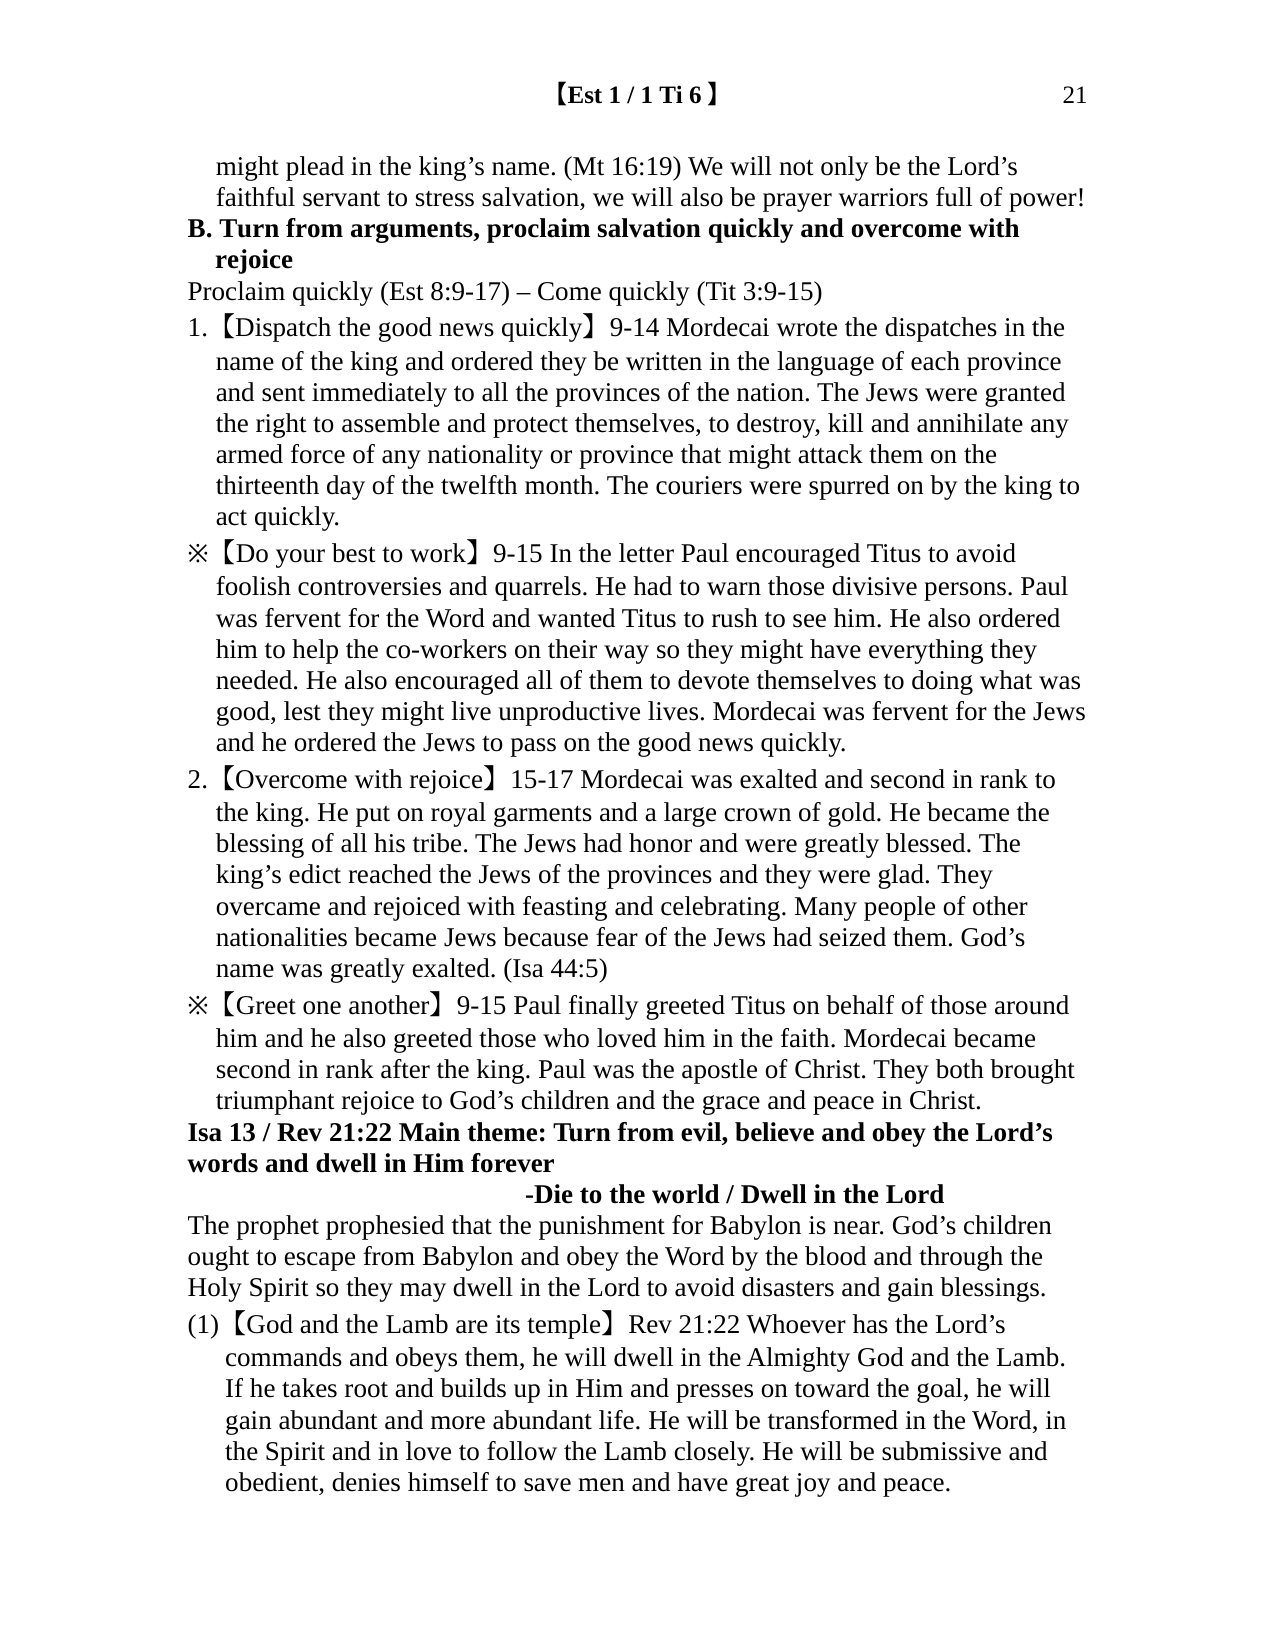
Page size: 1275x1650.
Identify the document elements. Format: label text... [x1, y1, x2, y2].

text The prophet prophesied that the punishment for Babylon is near. God’s children ought to escape from Babylon and obey the Word by the blood and through the Holy Spirit so they may dwell in the Lord to avoid disasters and gain blessings. [187, 1209, 1087, 1302]
text 1.【Dispatch the good news quickly】9-14 Mordecai wrote the dispatches in the name of the king and ordered they be written in the language of each province and sent immediately to all the provinces of the nation. The Jews were granted the right to assemble and protect themselves, to destroy, kill and annihilate any armed force of any nationality or province that might attack them on the thirteenth day of the twelfth month. The couriers were spurred on by the king to act quickly. [187, 306, 1087, 532]
text B. Turn from arguments, proclaim salvation quickly and overcome with rejoice [187, 212, 1087, 274]
text ※【Do your best to work】9-15 In the letter Paul encouraged Titus to avoid foolish controversies and quarrels. He had to warn those divisive persons. Paul was fervent for the Word and wanted Titus to rush to see him. He also ordered him to help the co-workers on their way so they might have everything they needed. He also encouraged all of them to devote themselves to doing what was good, lest they might live unproductive lives. Mordecai was fervent for the Jews and he ordered the Jews to pass on the good news quickly. [187, 532, 1087, 757]
text ※【Greet one another】9-15 Paul finally greeted Titus on behalf of those around him and he also greeted those who loved him in the faith. Mordecai became second in rank after the king. Paul was the apostle of Christ. They both brought triumphant rejoice to God’s children and the grace and peace in Christ. [187, 983, 1087, 1116]
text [187, 150, 1087, 212]
text Proclaim quickly (Est 8:9-17) – Come quickly (Tit 3:9-15) [187, 274, 1087, 306]
text Isa 13 / Rev 21:22 Main theme: Turn from evil, believe and obey the Lord’s words and dwell in Him forever [187, 1116, 1087, 1178]
text (1)【God and the Lamb are its temple】Rev 21:22 Whoever has the Lord’s commands and obeys them, he will dwell in the Almighty God and the Lamb. If he takes root and builds up in Him and presses on toward the goal, he will gain abundant and more abundant life. He will be transformed in the Word, in the Spirit and in love to follow the Lamb closely. He will be submissive and obedient, denies himself to save men and have great joy and peace. [187, 1302, 1087, 1497]
text -Die to the world / Dwell in the Lord [187, 1178, 1087, 1209]
text 2.【Overcome with rejoice】15-17 Mordecai was exalted and second in rank to the king. He put on royal garments and a large crown of gold. He became the blessing of all his tribe. The Jews had honor and were greatly blessed. The king’s edict reached the Jews of the provinces and they were glad. They overcame and rejoiced with feasting and celebrating. Many people of other nationalities became Jews because fear of the Jews had seized them. God’s name was greatly exalted. (Isa 44:5) [187, 757, 1087, 983]
